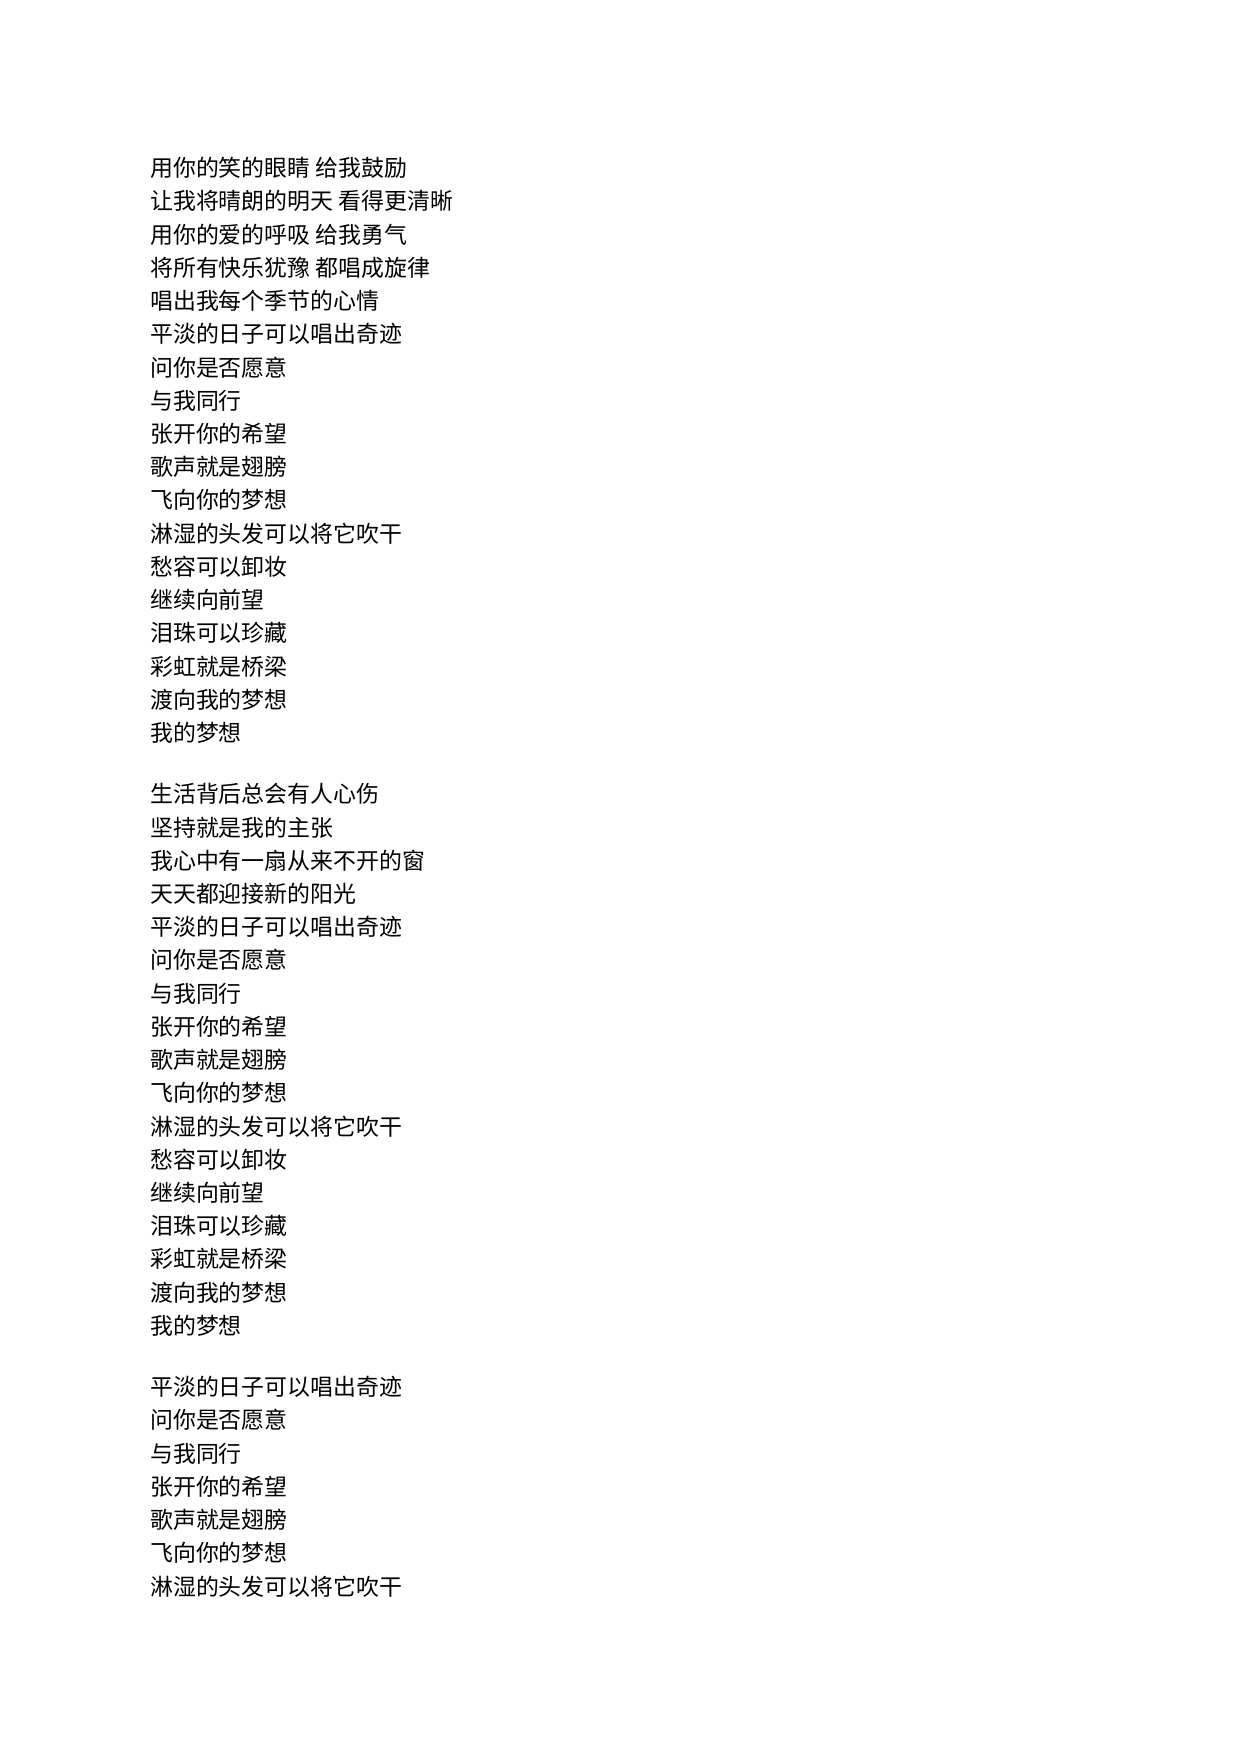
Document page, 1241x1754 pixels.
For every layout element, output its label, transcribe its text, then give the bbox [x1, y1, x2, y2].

text 飞向你的梦想 [150, 1075, 1090, 1108]
text 平淡的日子可以唱出奇迹 [150, 316, 1090, 349]
text 与我同行 [150, 383, 1090, 416]
text 淋湿的头发可以将它吹干 [150, 1108, 1090, 1142]
text 坚持就是我的主张 [150, 809, 1090, 843]
text 与我同行 [150, 976, 1090, 1009]
text 飞向你的梦想 [150, 1535, 1090, 1568]
text 唱出我每个季节的心情 [150, 283, 1090, 316]
text 歌声就是翅膀 [150, 449, 1090, 482]
text 彩虹就是桥梁 [150, 1241, 1090, 1274]
text 与我同行 [150, 1436, 1090, 1469]
text 渡向我的梦想 [150, 682, 1090, 715]
text 平淡的日子可以唱出奇迹 [150, 909, 1090, 942]
text 问你是否愿意 [150, 349, 1090, 383]
text 泪珠可以珍藏 [150, 615, 1090, 648]
text 问你是否愿意 [150, 1402, 1090, 1436]
text 歌声就是翅膀 [150, 1042, 1090, 1075]
text 愁容可以卸妆 [150, 549, 1090, 582]
text 张开你的希望 [150, 1469, 1090, 1502]
text 泪珠可以珍藏 [150, 1208, 1090, 1241]
text 用你的笑的眼睛 给我鼓励 [150, 150, 1090, 183]
text 平淡的日子可以唱出奇迹 [150, 1369, 1090, 1402]
text 继续向前望 [150, 1175, 1090, 1208]
text 张开你的希望 [150, 1009, 1090, 1042]
text 张开你的希望 [150, 416, 1090, 449]
text 将所有快乐犹豫 都唱成旋律 [150, 250, 1090, 283]
text 问你是否愿意 [150, 942, 1090, 976]
text 继续向前望 [150, 582, 1090, 615]
text 我的梦想 [150, 715, 1090, 748]
text 天天都迎接新的阳光 [150, 876, 1090, 909]
text 愁容可以卸妆 [150, 1142, 1090, 1175]
text 生活背后总会有人心伤 [150, 776, 1090, 809]
text 让我将晴朗的明天 看得更清晰 [150, 183, 1090, 216]
text 淋湿的头发可以将它吹干 [150, 1568, 1090, 1602]
text 歌声就是翅膀 [150, 1502, 1090, 1535]
text 我心中有一扇从来不开的窗 [150, 843, 1090, 876]
text 彩虹就是桥梁 [150, 648, 1090, 682]
text 我的梦想 [150, 1308, 1090, 1341]
text 渡向我的梦想 [150, 1274, 1090, 1308]
text 淋湿的头发可以将它吹干 [150, 516, 1090, 549]
text 飞向你的梦想 [150, 482, 1090, 516]
text 用你的爱的呼吸 给我勇气 [150, 216, 1090, 250]
